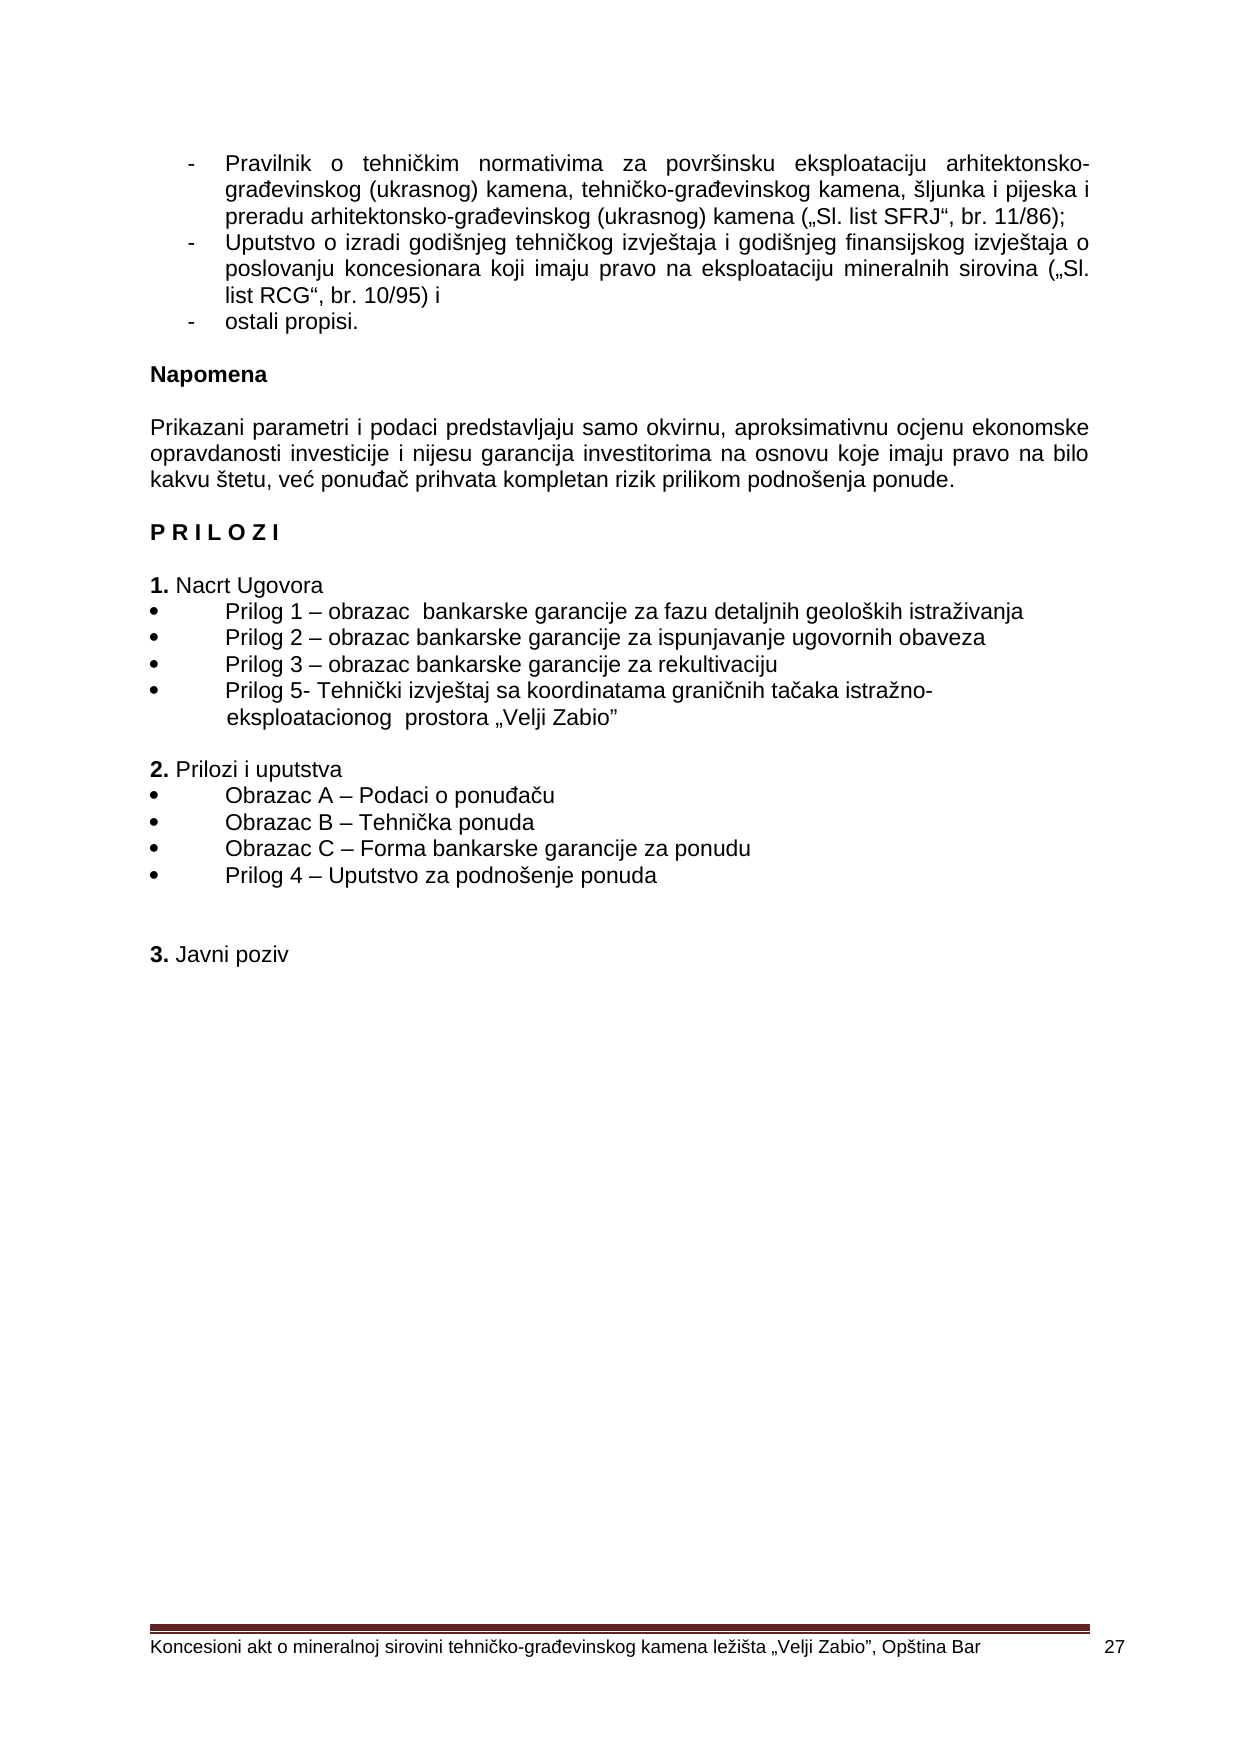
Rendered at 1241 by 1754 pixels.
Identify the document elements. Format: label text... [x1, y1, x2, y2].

list ostali propisi. [187, 308, 1090, 334]
list Prilog 2 – obrazac bankarske garancije za ispunjavanje ugovornih obaveza [150, 624, 1090, 651]
list Obrazac C – Forma bankarske garancije za ponudu [150, 835, 1090, 862]
list Napomena [150, 361, 1090, 387]
list Obrazac B – Tehnička ponuda [150, 809, 1090, 835]
list Prikazani parametri i podaci predstavljaju samo okvirnu, aproksimativnu ocjenu ekonomske opravdanosti investicije i nijesu garancija investitorima na osnovu koje imaju pravo na bilo kakvu štetu, već ponuđač prihvata kompletan rizik prilikom podnošenja ponude. [150, 413, 1090, 493]
list eksploatacionog prostora „Velji Zabio” [150, 703, 1090, 730]
list Prilog 4 – Uputstvo za podnošenje ponuda [150, 862, 1090, 888]
text 1. Nacrt Ugovora [150, 572, 1090, 598]
list Prilog 1 – obrazac bankarske garancije za fazu detaljnih geoloških istraživanja [150, 598, 1090, 624]
list Uputstvo o izradi godišnjeg tehničkog izvještaja i godišnjeg finansijskog izvještaja o poslovanju koncesionara koji imaju pravo na eksploataciju mineralnih sirovina („Sl. list RCG“, br. 10/95) i [187, 229, 1090, 308]
list Prilog 3 – obrazac bankarske garancije za rekultivaciju [150, 651, 1090, 677]
text P R I L O Z I [150, 519, 1090, 545]
text 3. Javni poziv [150, 941, 1090, 967]
text 2. Prilozi i uputstva [150, 756, 1090, 782]
list Pravilnik o tehničkim normativima za površinsku eksploataciju arhitektonsko-građevinskog (ukrasnog) kamena, tehničko-građevinskog kamena, šljunka i pijeska i preradu arhitektonsko-građevinskog (ukrasnog) kamena („Sl. list SFRJ“, br. 11/86); [187, 150, 1090, 229]
list Obrazac A – Podaci o ponuđaču [150, 782, 1090, 809]
list Prilog 5- Tehnički izvještaj sa koordinatama graničnih tačaka istražno- [150, 677, 1090, 703]
